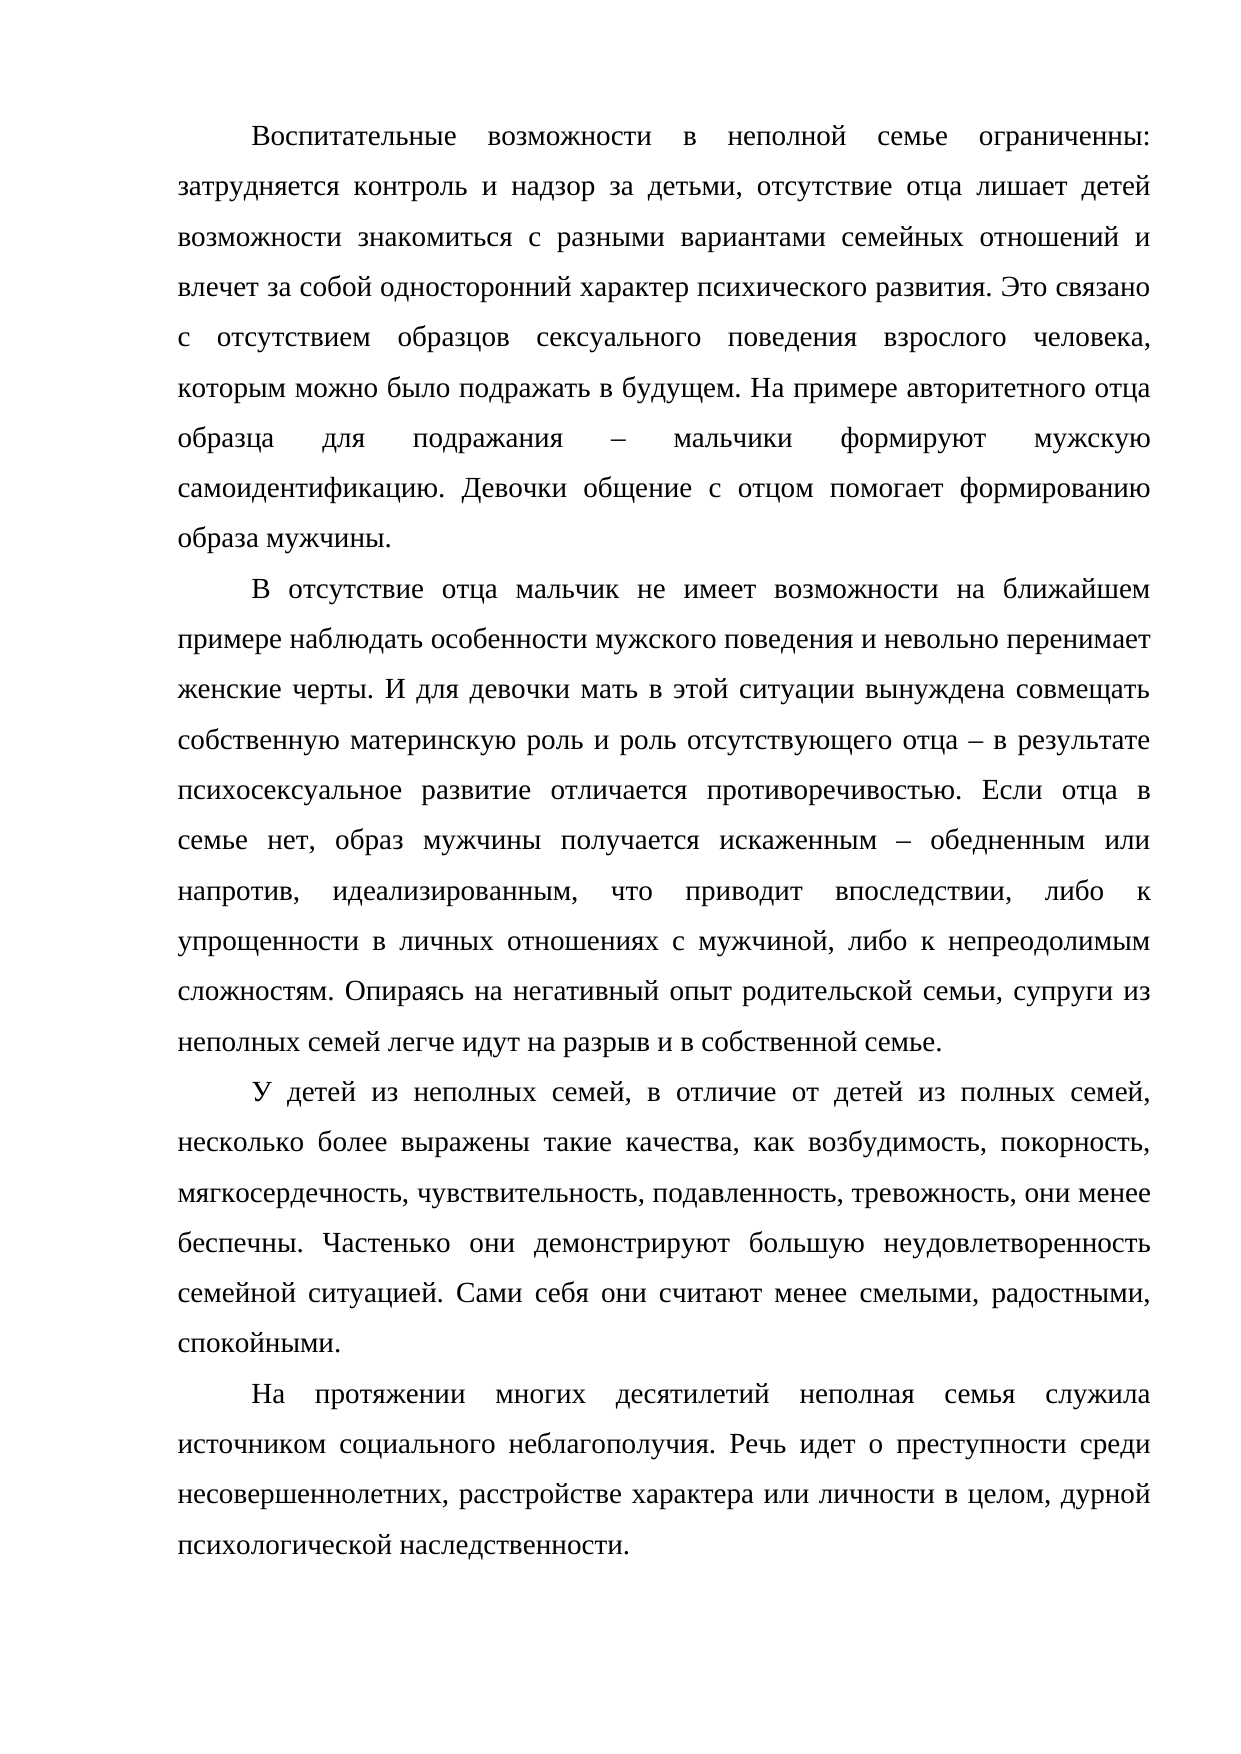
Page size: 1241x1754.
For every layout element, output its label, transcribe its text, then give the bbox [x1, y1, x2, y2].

text У детей из неполных семей, в отличие от детей из полных семей, несколько более выражены такие качества, как возбудимость, покорность, мягкосердечность, чувствительность, подавленность, тревожность, они менее беспечны. Частенько они демонстрируют большую неудовлетворенность семейной ситуацией. Сами себя они считают менее смелыми, радостными, спокойными. [177, 1074, 1152, 1359]
text В отсутствие отца мальчик не имеет возможности на ближайшем примере наблюдать особенности мужского поведения и невольно перенимает женские черты. И для девочки мать в этой ситуации вынуждена совмещать собственную материнскую роль и роль отсутствующего отца – в результате психосексуальное развитие отличается противоречивостью. Если отца в семье нет, образ мужчины получается искаженным – обедненным или напротив, идеализированным, что приводит впоследствии, либо к упрощенности в личных отношениях с мужчиной, либо к непреодолимым сложностям. Опираясь на негативный опыт родительской семьи, супруги из неполных семей легче идут на разрыв и в собственной семье. [177, 571, 1152, 1057]
text Воспитательные возможности в неполной семье ограниченны: затрудняется контроль и надзор за детьми, отсутствие отца лишает детей возможности знакомиться с разными вариантами семейных отношений и влечет за собой односторонний характер психического развития. Это связано с отсутствием образцов сексуального поведения взрослого человека, которым можно было подражать в будущем. На примере авторитетного отца образца для подражания – мальчики формируют мужскую самоидентификацию. Девочки общение с отцом помогает формированию образа мужчины. [177, 118, 1152, 554]
text На протяжении многих десятилетий неполная семья служила источником социального неблагополучия. Речь идет о преступности среди несовершеннолетних, расстройстве характера или личности в целом, дурной психологической наследственности. [177, 1376, 1152, 1560]
